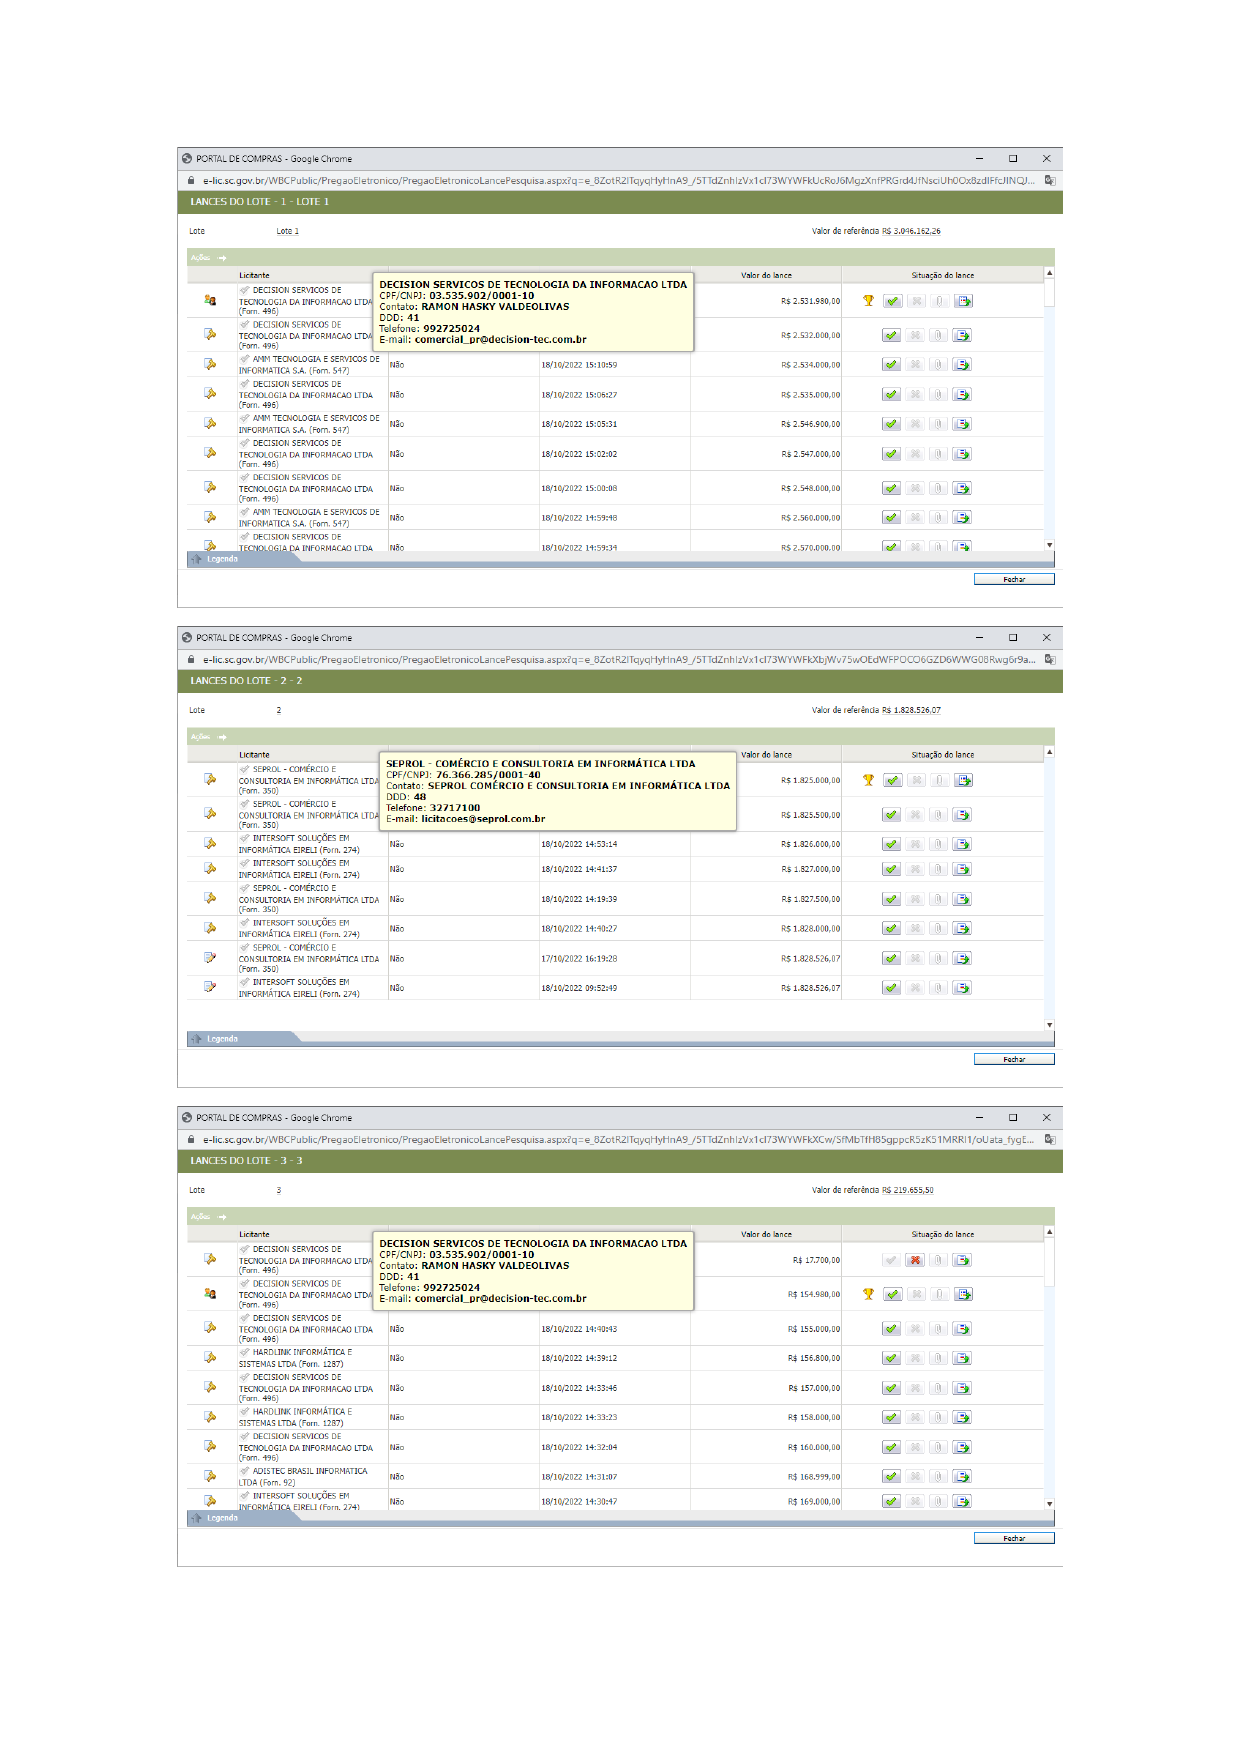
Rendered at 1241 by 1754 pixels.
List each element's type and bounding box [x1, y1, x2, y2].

picture [177, 626, 1063, 1088]
picture [177, 147, 1063, 608]
picture [177, 1106, 1063, 1567]
